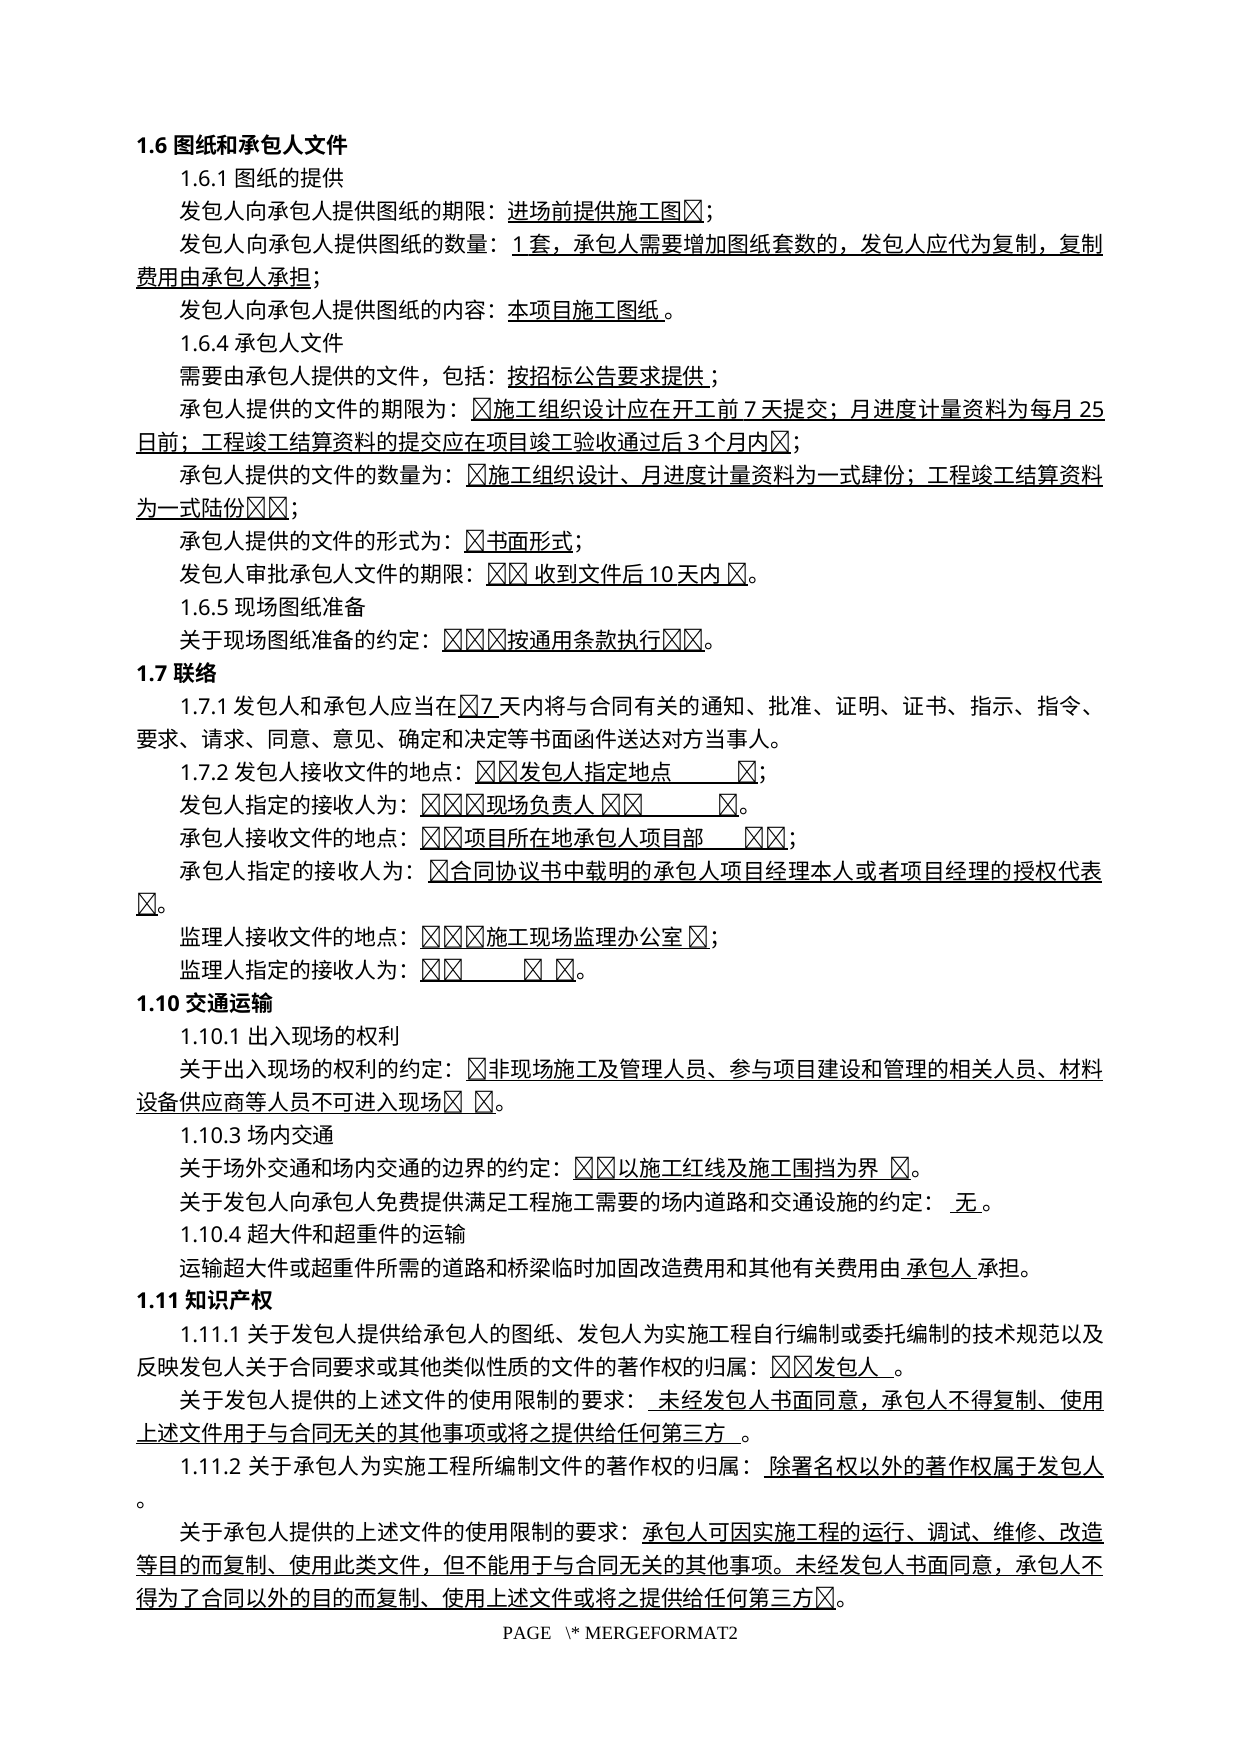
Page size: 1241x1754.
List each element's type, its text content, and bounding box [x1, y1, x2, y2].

text 1.6.5 现场图纸准备 [136, 589, 1104, 622]
text 1.7.2 发包人接收文件的地点：发包人指定地点 ； [136, 754, 1104, 788]
text 1.11.1 关于发包人提供给承包人的图纸、发包人为实施工程自行编制或委托编制的技术规范以及反映发包人关于合同要求或其他类似性质的文件的著作权的归属：发包人 。 [136, 1316, 1104, 1382]
text 1.7 联络 [136, 656, 1104, 688]
text 关于发包人提供的上述文件的使用限制的要求： 未经发包人书面同意，承包人不得复制、使用上述文件用于与合同无关的其他事项或将之提供给任何第三方 。 [136, 1382, 1104, 1448]
text 发包人指定的接收人为：现场负责人  。 [136, 788, 1104, 821]
text 1.11.2 关于承包人为实施工程所编制文件的著作权的归属： 除署名权以外的著作权属于发包人 。 [136, 1448, 1104, 1514]
text 1.6.1 图纸的提供 [136, 160, 1104, 193]
text 关于现场图纸准备的约定：按通用条款执行。 [136, 622, 1104, 656]
text 发包人向承包人提供图纸的数量：1套，承包人需要增加图纸套数的，发包人应代为复制，复制费用由承包人承担； [136, 226, 1104, 292]
text 发包人审批承包人文件的期限： 收到文件后10天内 。 [136, 556, 1104, 589]
text 1.6 图纸和承包人文件 [136, 127, 1104, 160]
text 1.10.3 场内交通 [136, 1118, 1104, 1151]
text 发包人向承包人提供图纸的期限：进场前提供施工图； [136, 193, 1104, 226]
text 监理人接收文件的地点：施工现场监理办公室 ； [136, 920, 1104, 953]
text 关于场外交通和场内交通的边界的约定：以施工红线及施工围挡为界 。 [136, 1151, 1104, 1184]
text 1.7.1发包人和承包人应当在7 天内将与合同有关的通知、批准、证明、证书、指示、指令、要求、请求、同意、意见、确定和决定等书面函件送达对方当事人。 [136, 688, 1104, 754]
text 1.10 交通运输 [136, 986, 1104, 1019]
text 1.10.1 出入现场的权利 [136, 1019, 1104, 1052]
text 关于发包人向承包人免费提供满足工程施工需要的场内道路和交通设施的约定： 无 。 [136, 1184, 1104, 1217]
text 运输超大件或超重件所需的道路和桥梁临时加固改造费用和其他有关费用由 承包人 承担。 [136, 1250, 1104, 1283]
text 关于出入现场的权利的约定：非现场施工及管理人员、参与项目建设和管理的相关人员、材料设备供应商等人员不可进入现场 。 [136, 1052, 1104, 1118]
text 发包人向承包人提供图纸的内容：本项目施工图纸 。 [136, 292, 1104, 325]
text 需要由承包人提供的文件，包括：按招标公告要求提供 ； [136, 358, 1104, 391]
text 承包人提供的文件的形式为：书面形式； [136, 523, 1104, 556]
text 承包人提供的文件的数量为：施工组织设计、月进度计量资料为一式肆份；工程竣工结算资料为一式陆份； [136, 457, 1104, 523]
text 监理人指定的接收人为：  。 [136, 953, 1104, 986]
text 承包人接收文件的地点：项目所在地承包人项目部 ； [136, 821, 1104, 854]
text 关于承包人提供的上述文件的使用限制的要求：承包人可因实施工程的运行、调试、维修、改造等目的而复制、使用此类文件，但不能用于与合同无关的其他事项。未经发包人书面同意，承包人不得为了合同以外的目的而复制、使用上述文件或将之提供给任何第三方。 [136, 1514, 1104, 1613]
text 承包人指定的接收人为：合同协议书中载明的承包人项目经理本人或者项目经理的授权代表。 [136, 854, 1104, 920]
text 1.6.4 承包人文件 [136, 325, 1104, 358]
text 承包人提供的文件的期限为：施工组织设计应在开工前7天提交；月进度计量资料为每月25日前；工程竣工结算资料的提交应在项目竣工验收通过后3个月内； [136, 391, 1104, 457]
text 1.10.4 超大件和超重件的运输 [136, 1217, 1104, 1250]
text 1.11 知识产权 [136, 1283, 1104, 1316]
